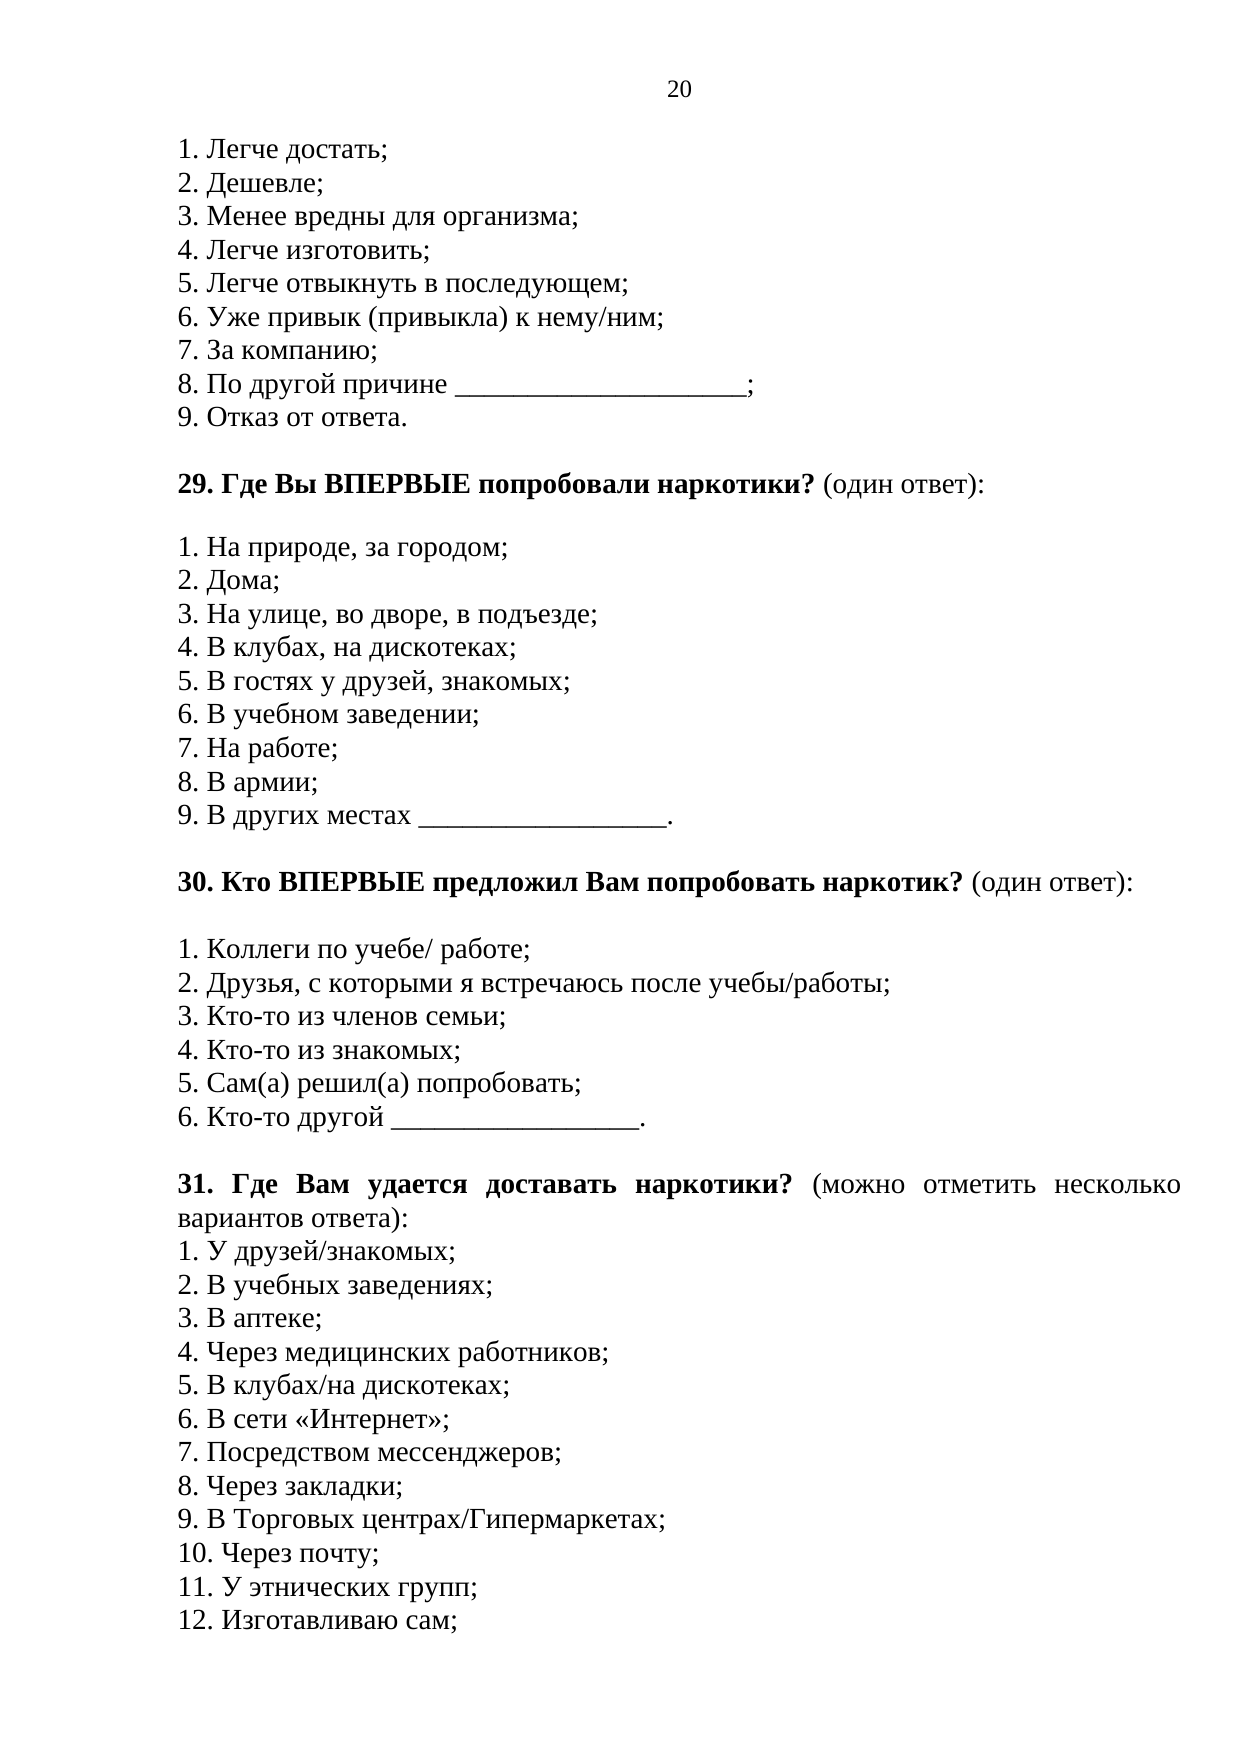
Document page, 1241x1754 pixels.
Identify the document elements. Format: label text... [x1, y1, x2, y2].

text 30. Кто ВПЕРВЫЕ предложил Вам попробовать наркотик? (один ответ): [177, 864, 1181, 898]
text 1. Легче достать; [177, 131, 1181, 165]
text 8. В армии; [177, 764, 1181, 797]
text 2. В учебных заведениях; [177, 1267, 1181, 1300]
text 6. В учебном заведении; [177, 697, 1181, 730]
text 3. Кто-то из членов семьи; [177, 998, 1181, 1032]
text 8. По другой причине ____________________; [177, 366, 1181, 399]
text 6. Кто-то другой _________________. [177, 1099, 1181, 1133]
text 4. В клубах, на дискотеках; [177, 629, 1181, 663]
text 9. В Торговых центрах/Гипермаркетах; [177, 1502, 1181, 1535]
text 2. Дома; [177, 562, 1181, 596]
text 12. Изготавливаю сам; [177, 1602, 1181, 1636]
text 8. Через закладки; [177, 1468, 1181, 1502]
text 7. На работе; [177, 730, 1181, 764]
text 5. В гостях у друзей, знакомых; [177, 663, 1181, 697]
text 2. Друзья, с которыми я встречаюсь после учебы/работы; [177, 965, 1181, 998]
text 5. В клубах/на дискотеках; [177, 1367, 1181, 1401]
text 9. В других местах _________________. [177, 797, 1181, 831]
text 1. У друзей/знакомых; [177, 1233, 1181, 1267]
text 10. Через почту; [177, 1535, 1181, 1569]
text 7. Посредством мессенджеров; [177, 1434, 1181, 1468]
text 11. У этнических групп; [177, 1569, 1181, 1602]
text 2. Дешевле; [177, 165, 1181, 198]
text 1. На природе, за городом; [177, 529, 1181, 562]
text 6. В сети «Интернет»; [177, 1401, 1181, 1434]
text 4. Кто-то из знакомых; [177, 1032, 1181, 1066]
text 9. Отказ от ответа. [177, 399, 1181, 433]
text 4. Легче изготовить; [177, 232, 1181, 265]
text 3. Менее вредны для организма; [177, 198, 1181, 232]
text 7. За компанию; [177, 332, 1181, 366]
text 5. Легче отвыкнуть в последующем; [177, 265, 1181, 299]
text 3. В аптеке; [177, 1300, 1181, 1334]
text 1. Коллеги по учебе/ работе; [177, 931, 1181, 965]
text 29. Где Вы ВПЕРВЫЕ попробовали наркотики? (один ответ): [177, 467, 1181, 500]
text 4. Через медицинских работников; [177, 1334, 1181, 1367]
text 6. Уже привык (привыкла) к нему/ним; [177, 299, 1181, 332]
text 31. Где Вам удается доставать наркотики? (можно отметить несколько вариантов ответа): [177, 1166, 1181, 1233]
text 3. На улице, во дворе, в подъезде; [177, 596, 1181, 629]
text 5. Сам(а) решил(а) попробовать; [177, 1066, 1181, 1099]
